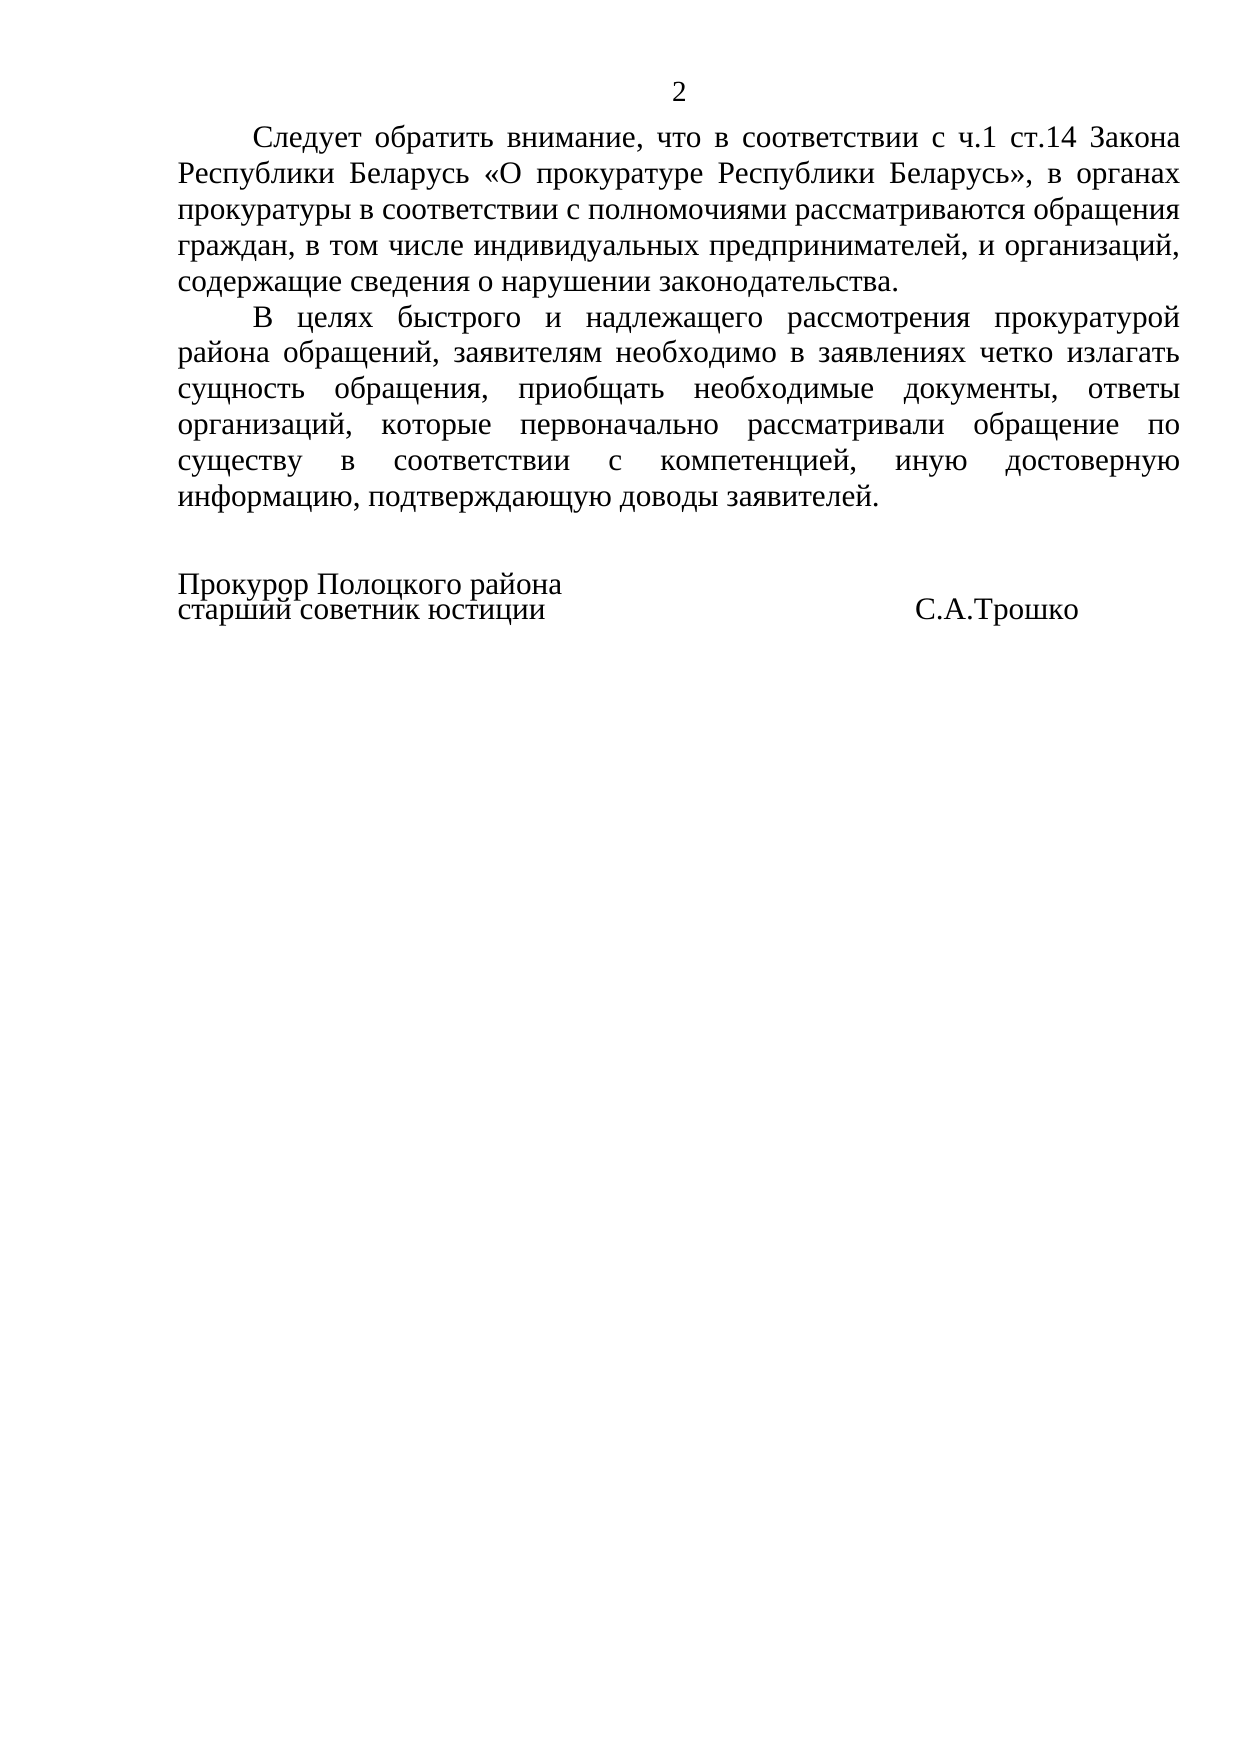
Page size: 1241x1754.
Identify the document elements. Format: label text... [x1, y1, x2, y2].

text старший советник юстиции С.А.Трошко [177, 599, 1181, 624]
text Следует обратить внимание, что в соответствии с ч.1 ст.14 Закона Республики Беларусь «О прокуратуре Республики Беларусь», в органах прокуратуры в соответствии с полномочиями рассматриваются обращения граждан, в том числе индивидуальных предпринимателей, и организаций, содержащие сведения о нарушении законодательства. [177, 118, 1181, 298]
text Прокурор Полоцкого района [177, 574, 1181, 599]
text В целях быстрого и надлежащего рассмотрения прокуратурой района обращений, заявителям необходимо в заявлениях четко излагать сущность обращения, приобщать необходимые документы, ответы организаций, которые первоначально рассматривали обращение по существу в соответствии с компетенцией, иную достоверную информацию, подтверждающую доводы заявителей. [177, 298, 1181, 513]
